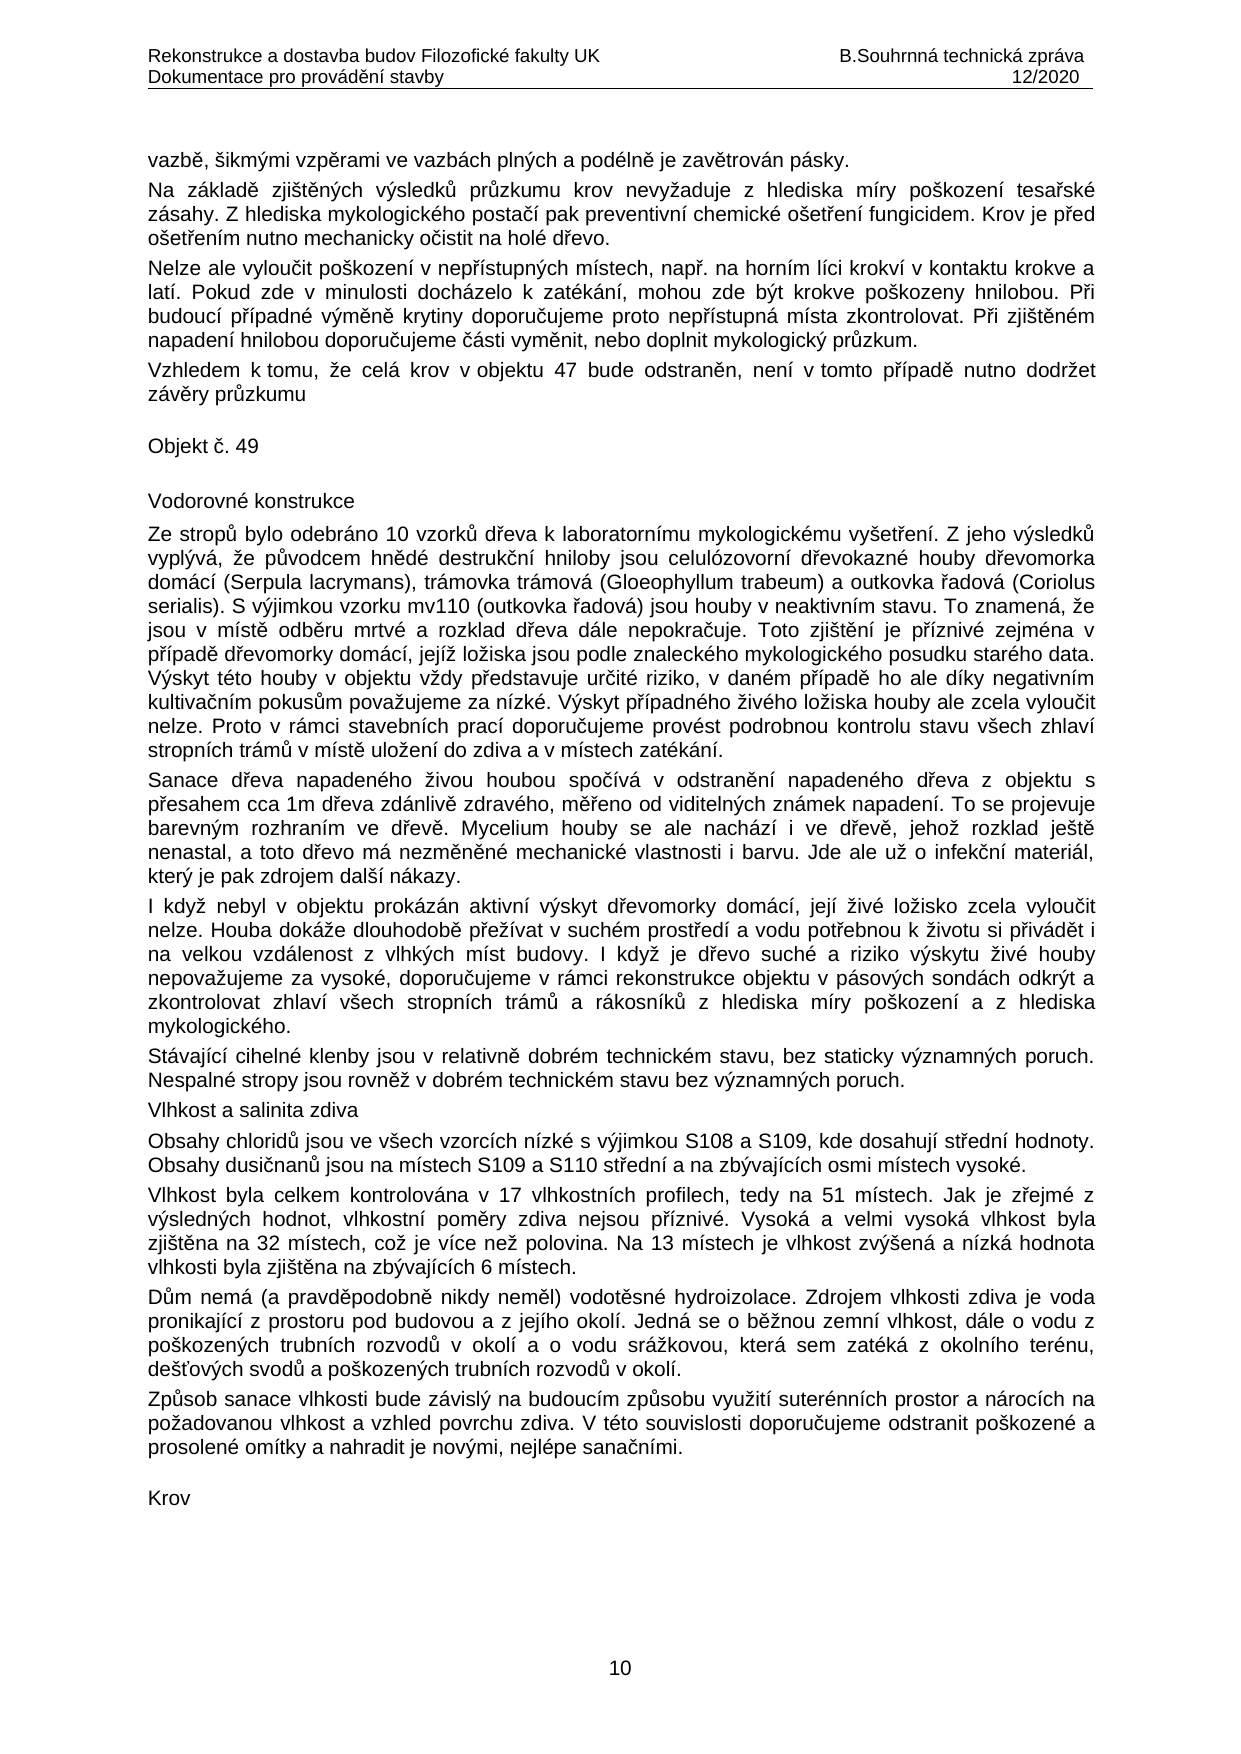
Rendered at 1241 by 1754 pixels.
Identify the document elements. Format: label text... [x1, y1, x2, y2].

text Vodorovné konstrukce [148, 488, 1124, 512]
text Ze stropů bylo odebráno 10 vzorků dřeva k laboratornímu mykologickému vyšetření. Z jeho výsledků vyplývá, že původcem hnědé destrukční hniloby jsou celulózovorní dřevokazné houby dřevomorka domácí (Serpula lacrymans), trámovka trámová (Gloeophyllum trabeum) a outkovka řadová (Coriolus serialis). S výjimkou vzorku mv110 (outkovka řadová) jsou houby v neaktivním stavu. To znamená, že jsou v místě odběru mrtvé a rozklad dřeva dále nepokračuje. Toto zjištění je příznivé zejména v případě dřevomorky domácí, jejíž ložiska jsou podle znaleckého mykologického posudku starého data. Výskyt této houby v objektu vždy představuje určité riziko, v daném případě ho ale díky negativním kultivačním pokusům považujeme za nízké. Výskyt případného živého ložiska houby ale zcela vyloučit nelze. Proto v rámci stavebních prací doporučujeme provést podrobnou kontrolu stavu všech zhlaví stropních trámů v místě uložení do zdiva a v místech zatékání. [148, 522, 1096, 762]
text Stávající cihelné klenby jsou v relativně dobrém technickém stavu, bez staticky významných poruch. Nespalné stropy jsou rovněž v dobrém technickém stavu bez významných poruch. [148, 1044, 1096, 1092]
text I když nebyl v objektu prokázán aktivní výskyt dřevomorky domácí, její živé ložisko zcela vyloučit nelze. Houba dokáže dlouhodobě přežívat v suchém prostředí a vodu potřebnou k životu si přivádět i na velkou vzdálenost z vlhkých míst budovy. I když je dřevo suché a riziko výskytu živé houby nepovažujeme za vysoké, doporučujeme v rámci rekonstrukce objektu v pásových sondách odkrýt a zkontrolovat zhlaví všech stropních trámů a rákosníků z hlediska míry poškození a z hlediska mykologického. [148, 894, 1096, 1038]
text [148, 148, 1096, 172]
text Objekt č. 49 [148, 433, 1124, 457]
text Vlhkost byla celkem kontrolována v 17 vlhkostních profilech, tedy na 51 místech. Jak je zřejmé z výsledných hodnot, vlhkostní poměry zdiva nejsou příznivé. Vysoká a velmi vysoká vlhkost byla zjištěna na 32 místech, což je více než polovina. Na 13 místech je vlhkost zvýšená a nízká hodnota vlhkosti byla zjištěna na zbývajících 6 místech. [148, 1183, 1096, 1278]
text Dům nemá (a pravděpodobně nikdy neměl) vodotěsné hydroizolace. Zdrojem vlhkosti zdiva je voda pronikající z prostoru pod budovou a z jejího okolí. Jedná se o běžnou zemní vlhkost, dále o vodu z poškozených trubních rozvodů v okolí a o vodu srážkovou, která sem zatéká z okolního terénu, dešťových svodů a poškozených trubních rozvodů v okolí. [148, 1285, 1096, 1381]
text Na základě zjištěných výsledků průzkumu krov nevyžaduje z hlediska míry poškození tesařské zásahy. Z hlediska mykologického postačí pak preventivní chemické ošetření fungicidem. Krov je před ošetřením nutno mechanicky očistit na holé dřevo. [148, 178, 1096, 250]
text Vlhkost a salinita zdiva [148, 1098, 1096, 1122]
text Obsahy chloridů jsou ve všech vzorcích nízké s výjimkou S108 a S109, kde dosahují střední hodnoty. Obsahy dusičnanů jsou na místech S109 a S110 střední a na zbývajících osmi místech vysoké. [148, 1128, 1096, 1176]
text Nelze ale vyloučit poškození v nepřístupných místech, např. na horním líci krokví v kontaktu krokve a latí. Pokud zde v minulosti docházelo k zatékání, mohou zde být krokve poškozeny hnilobou. Při budoucí případné výměně krytiny doporučujeme proto nepřístupná místa zkontrolovat. Při zjištěném napadení hnilobou doporučujeme části vyměnit, nebo doplnit mykologický průzkum. [148, 256, 1096, 352]
text Sanace dřeva napadeného živou houbou spočívá v odstranění napadeného dřeva z objektu s přesahem cca 1m dřeva zdánlivě zdravého, měřeno od viditelných známek napadení. To se projevuje barevným rozhraním ve dřevě. Mycelium houby se ale nachází i ve dřevě, jehož rozklad ještě nenastal, a toto dřevo má nezměněné mechanické vlastnosti i barvu. Jde ale už o infekční materiál, který je pak zdrojem další nákazy. [148, 768, 1096, 888]
text Způsob sanace vlhkosti bude závislý na budoucím způsobu využití suterénních prostor a nárocích na požadovanou vlhkost a vzhled povrchu zdiva. V této souvislosti doporučujeme odstranit poškozené a prosolené omítky a nahradit je novými, nejlépe sanačními. [148, 1387, 1096, 1459]
text Vzhledem k tomu, že celá krov v objektu 47 bude odstraněn, není v tomto případě nutno dodržet závěry průzkumu [148, 358, 1096, 406]
text Krov [148, 1486, 1124, 1510]
